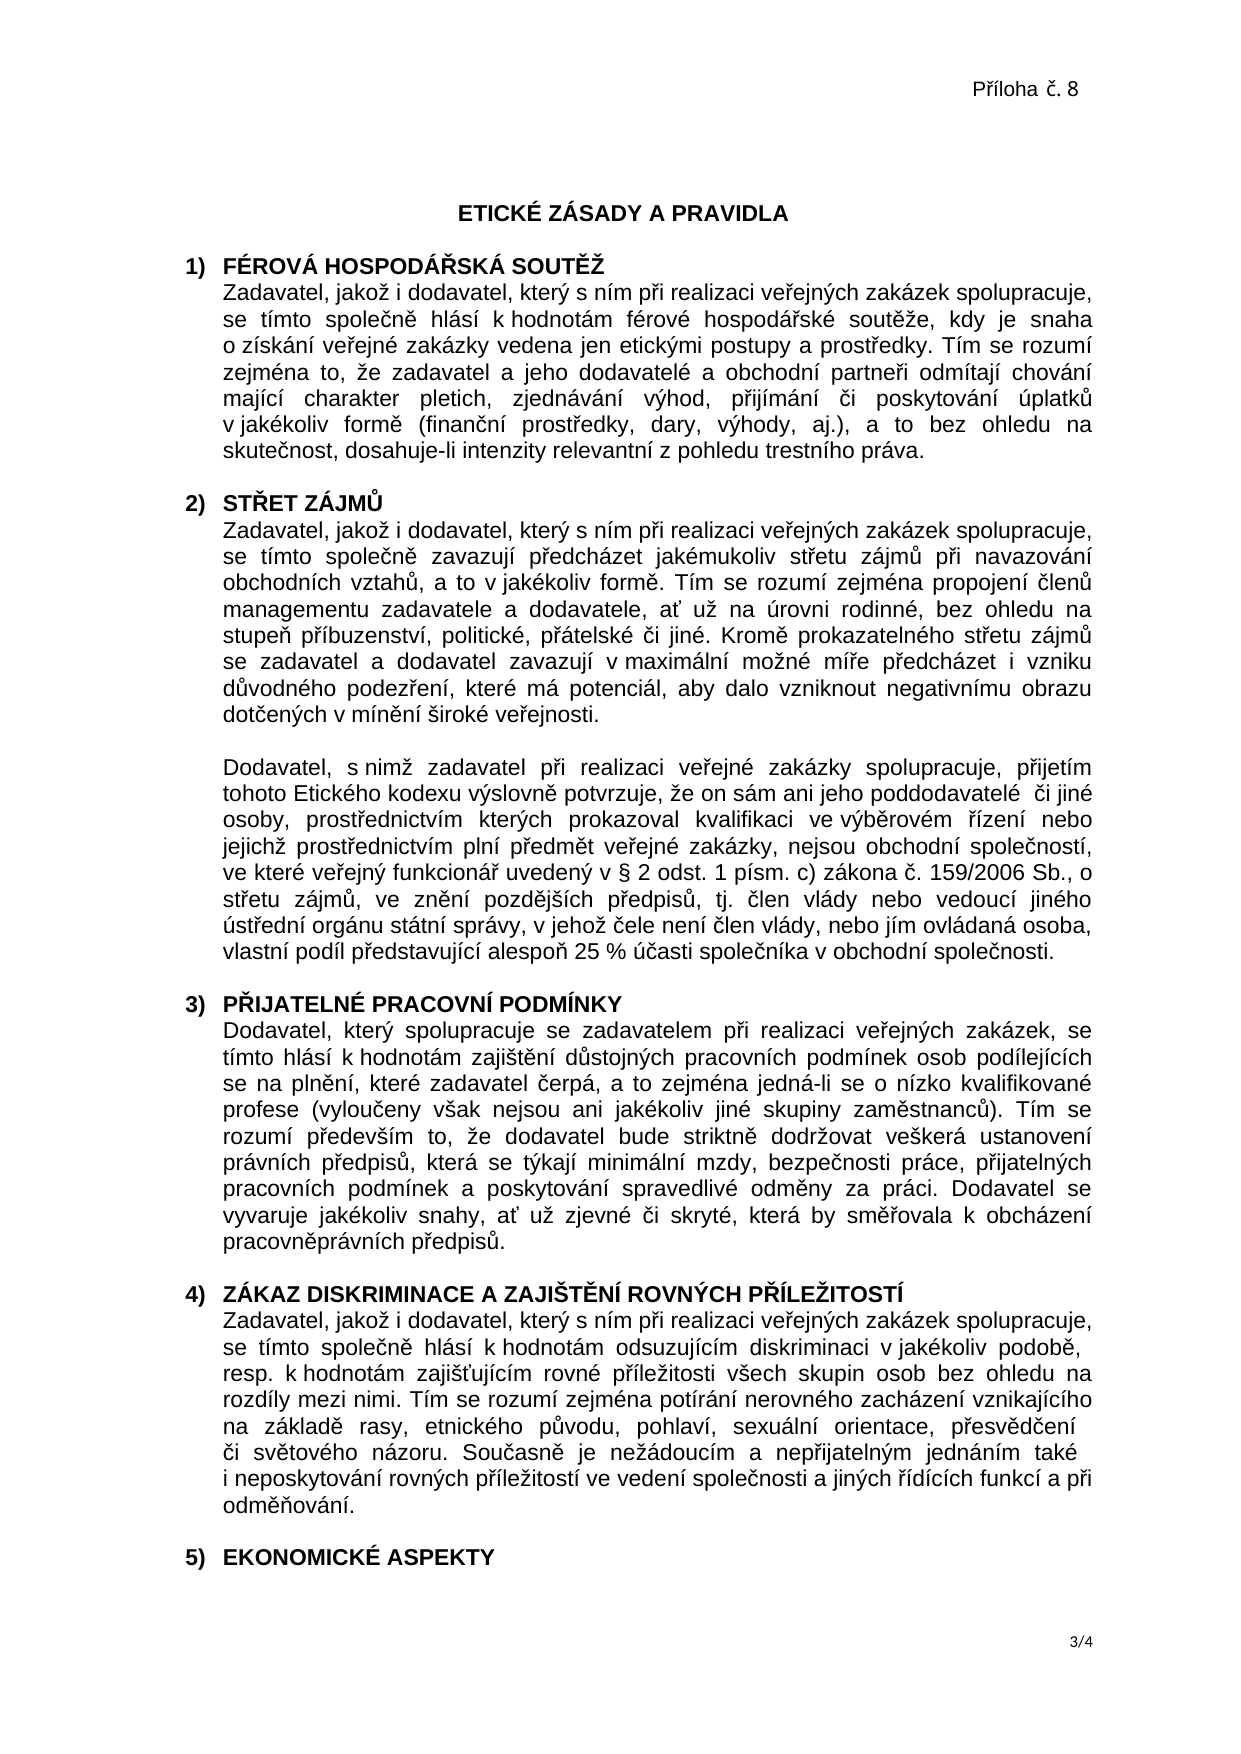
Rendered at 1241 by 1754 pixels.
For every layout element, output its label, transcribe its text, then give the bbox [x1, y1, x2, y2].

list EKONOMICKÉ ASPEKTY [185, 1544, 1093, 1571]
list PŘIJATELNÉ PRACOVNÍ PODMÍNKY [185, 991, 1093, 1017]
list Dodavatel, s nimž zadavatel při realizaci veřejné zakázky spolupracuje, přijetím tohoto Etického kodexu výslovně potvrzuje, že on sám ani jeho poddodavatelé či jiné osoby, prostřednictvím kterých prokazoval kvalifikaci ve výběrovém řízení nebo jejichž prostřednictvím plní předmět veřejné zakázky, nejsou obchodní společností, ve které veřejný funkcionář uvedený v § 2 odst. 1 písm. c) zákona č. 159/2006 Sb., o střetu zájmů, ve znění pozdějších předpisů, tj. člen vlády nebo vedoucí jiného ústřední orgánu státní správy, v jehož čele není člen vlády, nebo jím ovládaná osoba, vlastní podíl představující alespoň 25 % účasti společníka v obchodní společnosti. [223, 754, 1093, 964]
list FÉROVÁ HOSPODÁŘSKÁ SOUTĚŽ [185, 253, 1093, 279]
list Zadavatel, jakož i dodavatel, který s ním při realizaci veřejných zakázek spolupracuje, se tímto společně zavazují předcházet jakémukoliv střetu zájmů při navazování obchodních vztahů, a to v jakékoliv formě. Tím se rozumí zejména propojení členů managementu zadavatele a dodavatele, ať už na úrovni rodinné, bez ohledu na stupeň příbuzenství, politické, přátelské či jiné. Kromě prokazatelného střetu zájmů se zadavatel a dodavatel zavazují v maximální možné míře předcházet i vzniku důvodného podezření, které má potenciál, aby dalo vzniknout negativnímu obrazu dotčených v mínění široké veřejnosti. [223, 517, 1093, 727]
list Zadavatel, jakož i dodavatel, který s ním při realizaci veřejných zakázek spolupracuje, se tímto společně hlásí k hodnotám odsuzujícím diskriminaci v jakékoliv podobě, resp. k hodnotám zajišťujícím rovné příležitosti všech skupin osob bez ohledu na rozdíly mezi nimi. Tím se rozumí zejména potírání nerovného zacházení vznikajícího na základě rasy, etnického původu, pohlaví, sexuální orientace, přesvědčení či světového názoru. Současně je nežádoucím a nepřijatelným jednáním také i neposkytování rovných příležitostí ve vedení společnosti a jiných řídících funkcí a při odměňování. [223, 1307, 1093, 1518]
list Zadavatel, jakož i dodavatel, který s ním při realizaci veřejných zakázek spolupracuje, se tímto společně hlásí k hodnotám férové hospodářské soutěže, kdy je snaha o získání veřejné zakázky vedena jen etickými postupy a prostředky. Tím se rozumí zejména to, že zadavatel a jeho dodavatelé a obchodní partneři odmítají chování mající charakter pletich, zjednávání výhod, přijímání či poskytování úplatků v jakékoliv formě (finanční prostředky, dary, výhody, aj.), a to bez ohledu na skutečnost, dosahuje-li intenzity relevantní z pohledu trestního práva. [223, 279, 1093, 464]
list ZÁKAZ DISKRIMINACE A ZAJIŠTĚNÍ ROVNÝCH PŘÍLEŽITOSTÍ [185, 1281, 1093, 1307]
list Dodavatel, který spolupracuje se zadavatelem při realizaci veřejných zakázek, se tímto hlásí k hodnotám zajištění důstojných pracovních podmínek osob podílejících se na plnění, které zadavatel čerpá, a to zejména jedná-li se o nízko kvalifikované profese (vyloučeny však nejsou ani jakékoliv jiné skupiny zaměstnanců). Tím se rozumí především to, že dodavatel bude striktně dodržovat veškerá ustanovení právních předpisů, která se týkají minimální mzdy, bezpečnosti práce, přijatelných pracovních podmínek a poskytování spravedlivé odměny za práci. Dodavatel se vyvaruje jakékoliv snahy, ať už zjevné či skryté, která by směřovala k obcházení pracovněprávních předpisů. [223, 1017, 1093, 1254]
list STŘET ZÁJMŮ [185, 490, 1093, 517]
text ETICKÉ ZÁSADY A PRAVIDLA [148, 200, 1093, 227]
